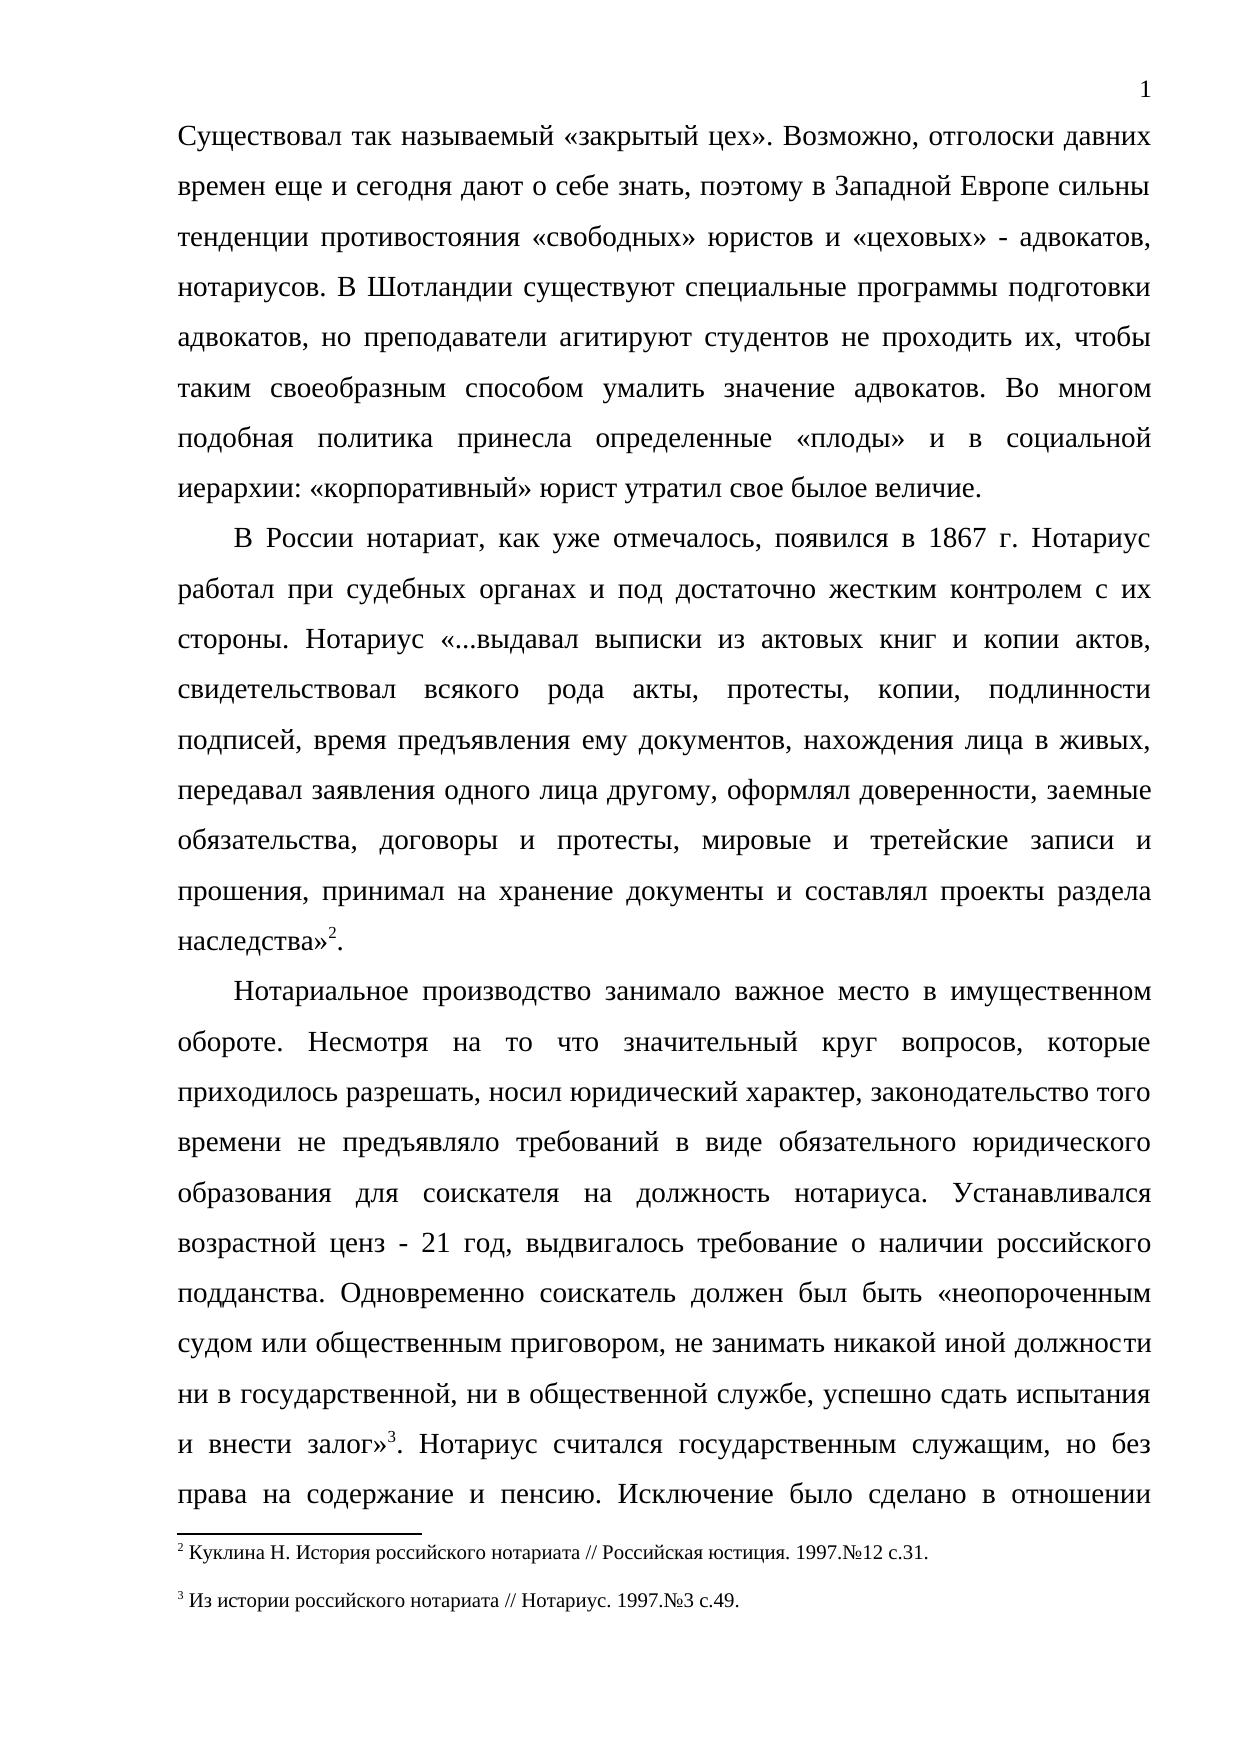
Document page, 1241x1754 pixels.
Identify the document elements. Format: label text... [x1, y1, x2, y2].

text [177, 118, 1152, 504]
text В России нотариат, как уже отмечалось, появился в 1867 г. Нотариус работал при судебных органах и под достаточно жестким контролем с их стороны. Нотариус «...выдавал выписки из актовых книг и копии актов, свидетельствовал всякого рода акты, протесты, копии, подлинности подписей, время предъявления ему документов, нахождения лица в живых, передавал заявления одного лица другому, оформлял доверенности, заемные обязательства, договоры и протесты, мировые и третейские записи и прошения, принимал на хранение документы и составлял проекты раздела наследства». [177, 521, 1152, 957]
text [177, 973, 1152, 1510]
